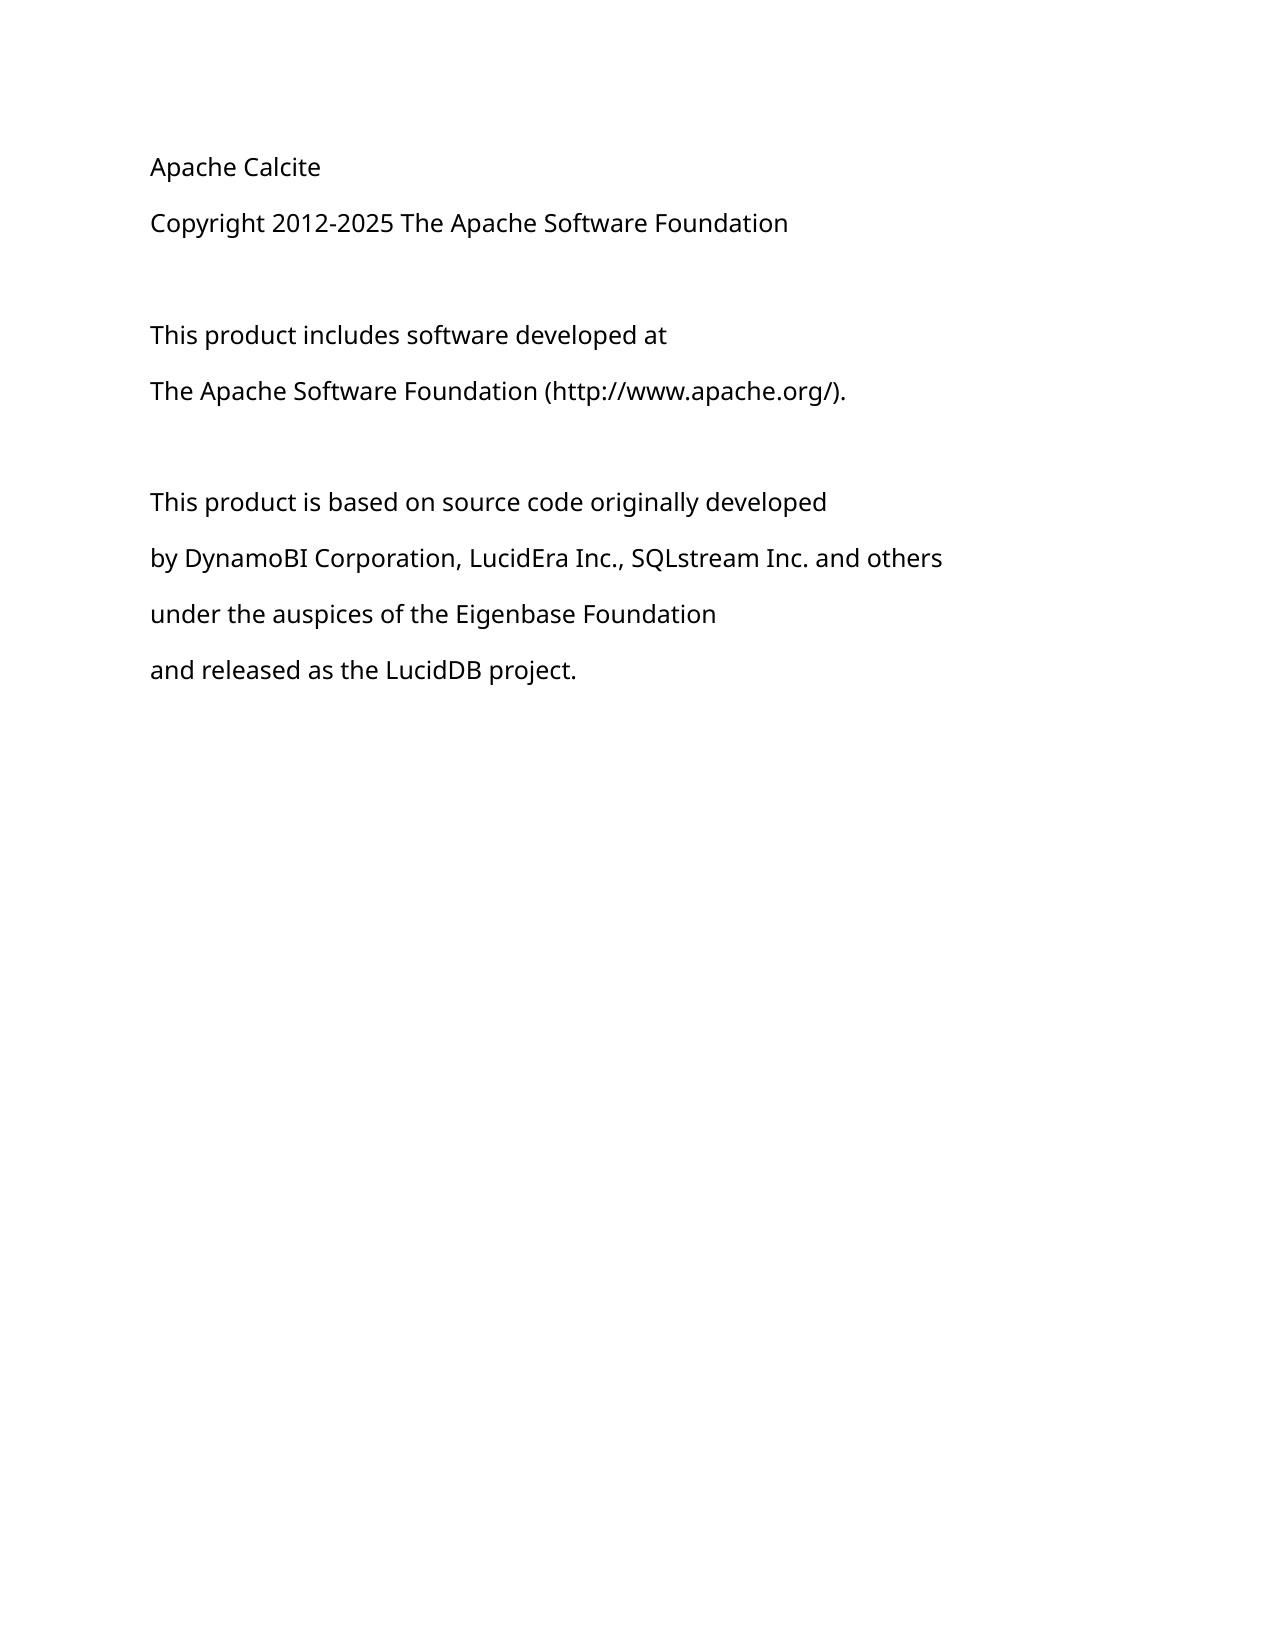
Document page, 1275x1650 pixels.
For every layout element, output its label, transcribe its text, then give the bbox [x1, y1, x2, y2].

text by DynamoBI Corporation, LucidEra Inc., SQLstream Inc. and others [150, 541, 1125, 575]
text under the auspices of the Eigenbase Foundation [150, 597, 1125, 631]
text This product includes software developed at [150, 317, 1125, 352]
text This product is based on source code originally developed [150, 485, 1125, 519]
text Copyright 2012-2025 The Apache Software Foundation [150, 206, 1125, 240]
text and released as the LucidDB project. [150, 652, 1125, 687]
text Apache Calcite [150, 150, 1125, 184]
text The Apache Software Foundation (http://www.apache.org/). [150, 373, 1125, 407]
